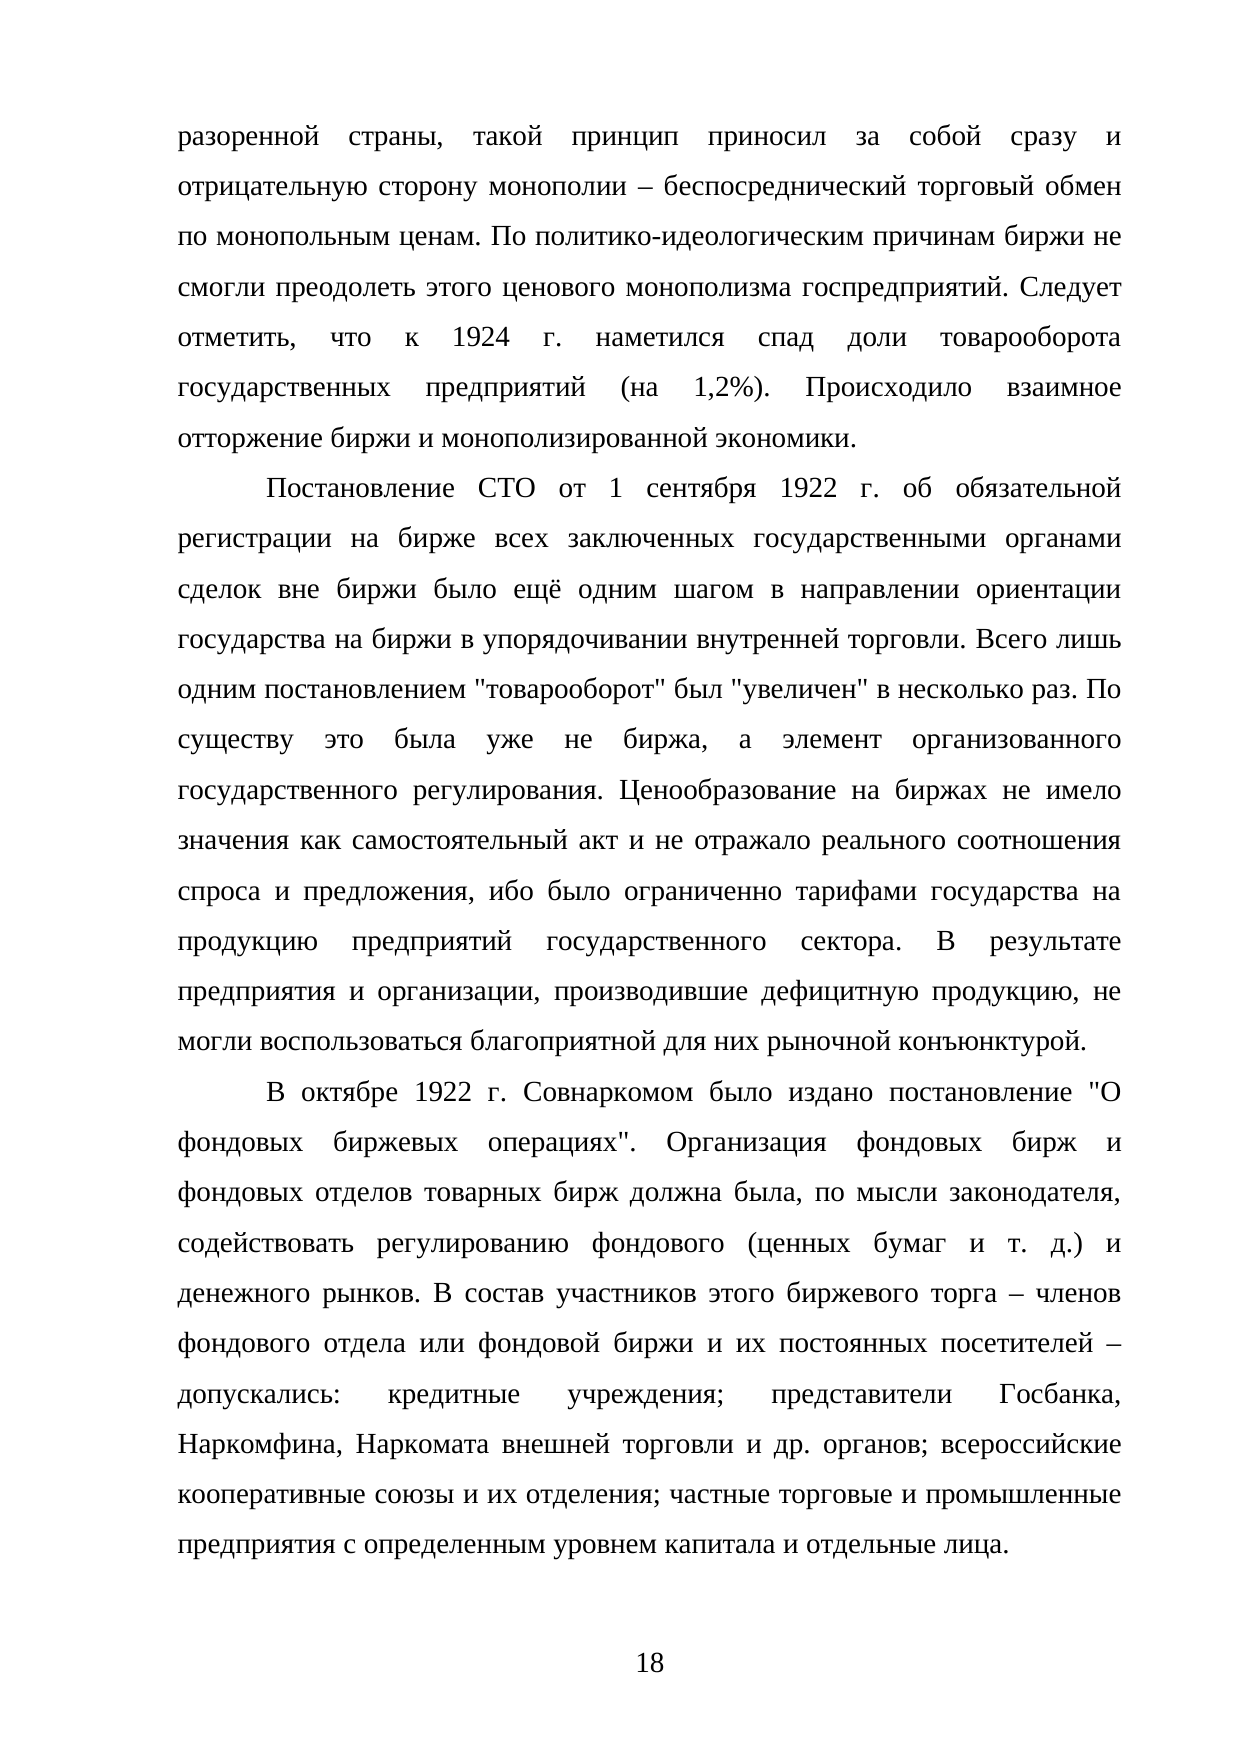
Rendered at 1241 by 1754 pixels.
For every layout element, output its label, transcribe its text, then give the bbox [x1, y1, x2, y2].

text Постановление СТО от 1 сентября 1922 г. об обязательной регистрации на бирже всех заключенных государственными органами сделок вне биржи было ещё одним шагом в направлении ориентации государства на биржи в упорядочивании внутренней торговли. Всего лишь одним постановлением "товарооборот" был "увеличен" в несколько раз. По существу это была уже не биржа, а элемент организованного государственного регулирования. Ценообразование на биржах не имело значения как самостоятельный акт и не отражало реального соотношения спроса и предложения, ибо было ограниченно тарифами государства на продукцию предприятий государственного сектора. В результате предприятия и организации, производившие дефицитную продукцию, не могли воспользоваться благоприятной для них рыночной конъюнктурой. [177, 470, 1122, 1057]
text В октябре 1922 г. Совнаркомом было издано постановление "О фондовых биржевых операциях". Организация фондовых бирж и фондовых отделов товарных бирж должна была, по мысли законодателя, содействовать регулированию фондового (ценных бумаг и т. д.) и денежного рынков. В состав участников этого биржевого торга – членов фондового отдела или фондовой биржи и их постоянных посетителей – допускались: кредитные учреждения; представители Госбанка, Наркомфина, Наркомата внешней торговли и др. органов; всероссийские кооперативные союзы и их отделения; частные торговые и промышленные предприятия с определенным уровнем капитала и отдельные лица. [177, 1074, 1122, 1560]
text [177, 118, 1122, 453]
